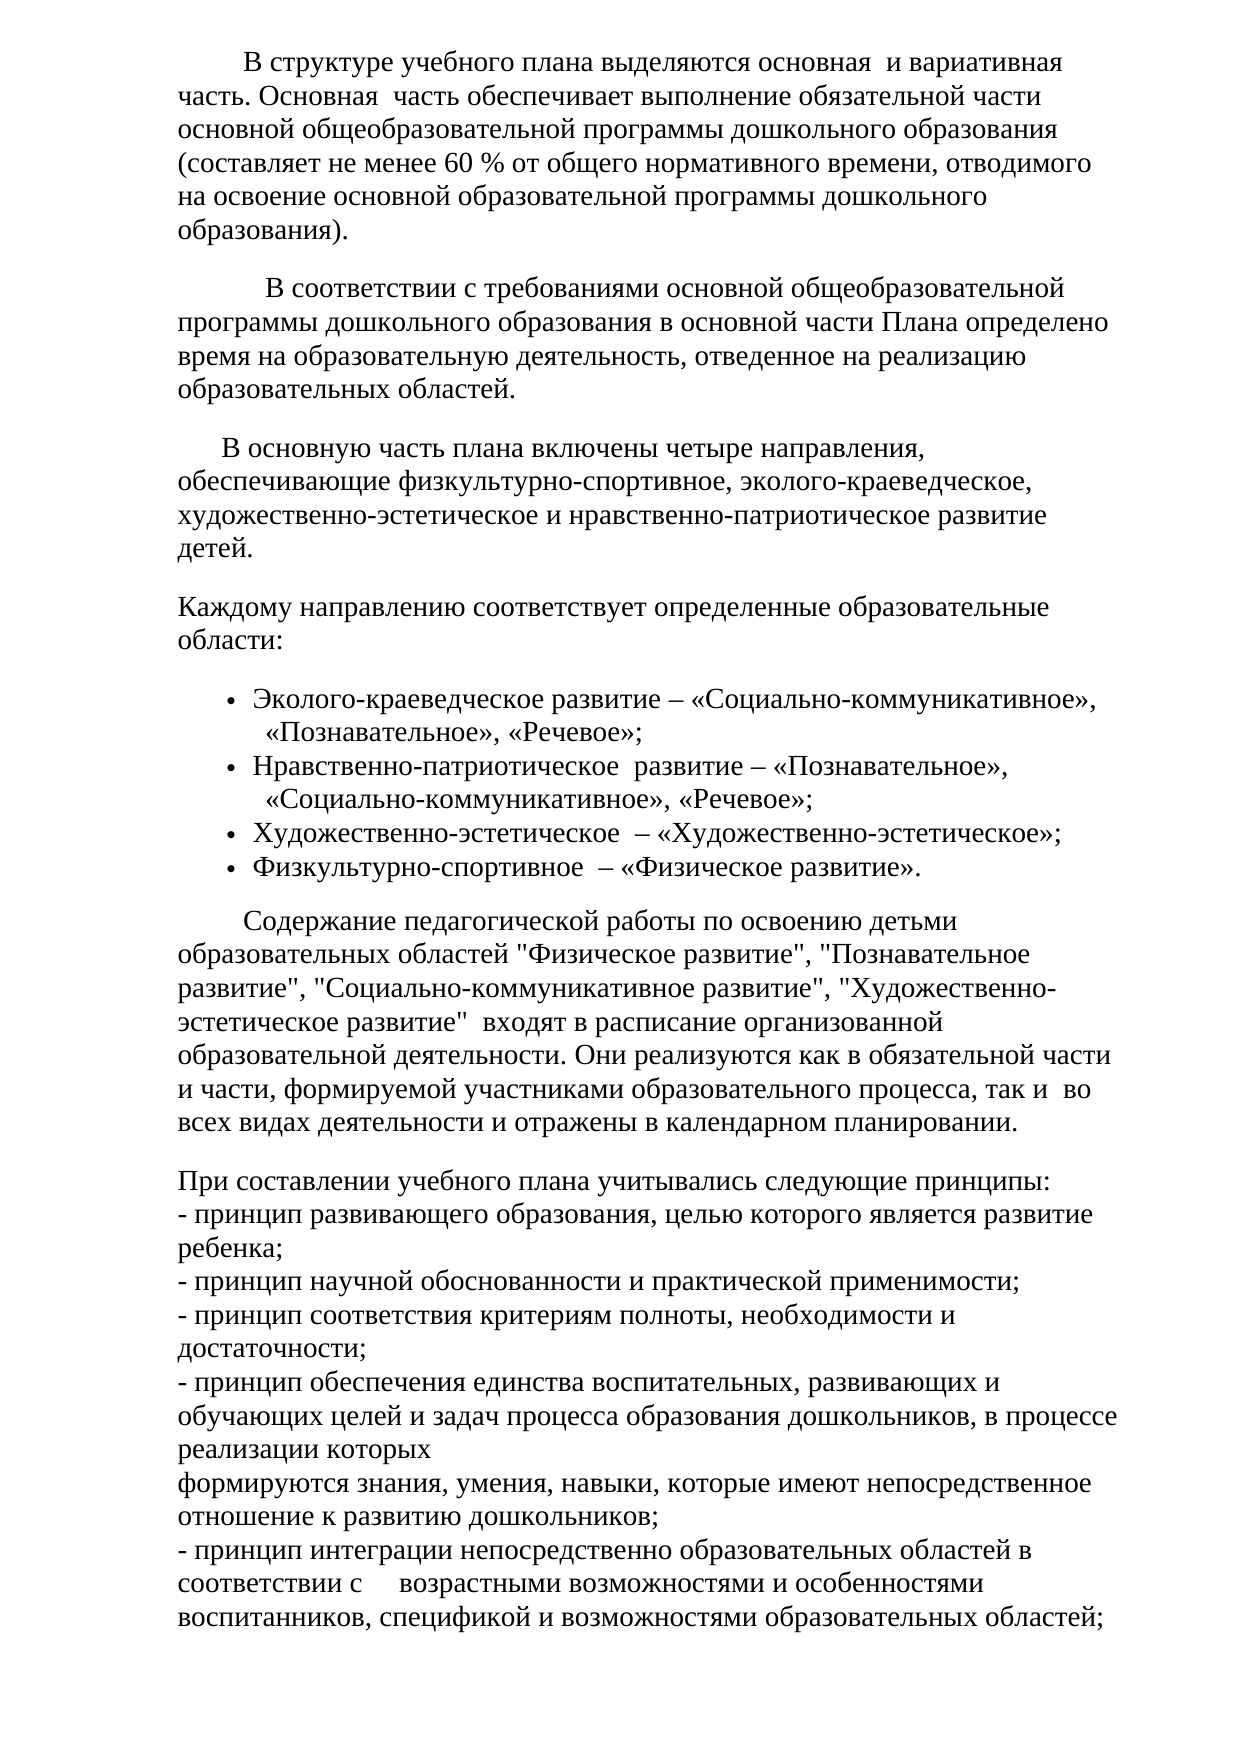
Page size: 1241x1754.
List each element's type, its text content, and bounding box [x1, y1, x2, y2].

text - принцип развивающего образования, целью которого является развитие ребенка; [177, 1196, 1122, 1263]
list Эколого-краеведческое развитие – «Социально-коммуникативное», «Познавательное», «Речевое»; [227, 681, 1122, 748]
text В основную часть плана включены четыре направления, обеспечивающие физкультурно-спортивное, эколого-краеведческое, художественно-эстетическое и нравственно-патриотическое развитие детей. [177, 430, 1122, 564]
text В соответствии с требованиями основной общеобразовательной программы дошкольного образования в основной части Плана определено время на образовательную деятельность, отведенное на реализацию образовательных областей. [177, 271, 1122, 405]
text В структуре учебного плана выделяются основная и вариативная часть. Основная часть обеспечивает выполнение обязательной части основной общеобразовательной программы дошкольного образования (составляет не менее 60 % от общего нормативного времени, отводимого на освоение основной образовательной программы дошкольного образования). [177, 44, 1122, 246]
text При составлении учебного плана учитывались следующие принципы: [177, 1163, 1122, 1196]
text - принцип научной обоснованности и практической применимости; [177, 1263, 1122, 1297]
text - принцип соответствия критериям полноты, необходимости и достаточности; [177, 1297, 1122, 1364]
list Художественно-эстетическое – «Художественно-эстетическое»; [227, 815, 1122, 849]
text Содержание педагогической работы по освоению детьми образовательных областей "Физическое развитие", "Познавательное развитие", "Социально-коммуникативное развитие", "Художественно-эстетическое развитие" входят в расписание организованной образовательной деятельности. Они реализуются как в обязательной части и части, формируемой участниками образовательного процесса, так и во всех видах деятельности и отражены в календарном планировании. [177, 903, 1122, 1138]
list Нравственно-патриотическое развитие – «Познавательное», «Социально-коммуникативное», «Речевое»; [227, 748, 1122, 815]
list Физкультурно-спортивное – «Физическое развитие». [227, 849, 1122, 882]
text - принцип обеспечения единства воспитательных, развивающих и обучающих целей и задач процесса образования дошкольников, в процессе реализации которых [177, 1364, 1122, 1465]
text Каждому направлению соответствует определенные образовательные области: [177, 589, 1122, 656]
text формируются знания, умения, навыки, которые имеют непосредственное отношение к развитию дошкольников; [177, 1465, 1122, 1532]
text - принцип интеграции непосредственно образовательных областей в соответствии с возрастными возможностями и особенностями воспитанников, спецификой и возможностями образовательных областей; [177, 1532, 1122, 1632]
